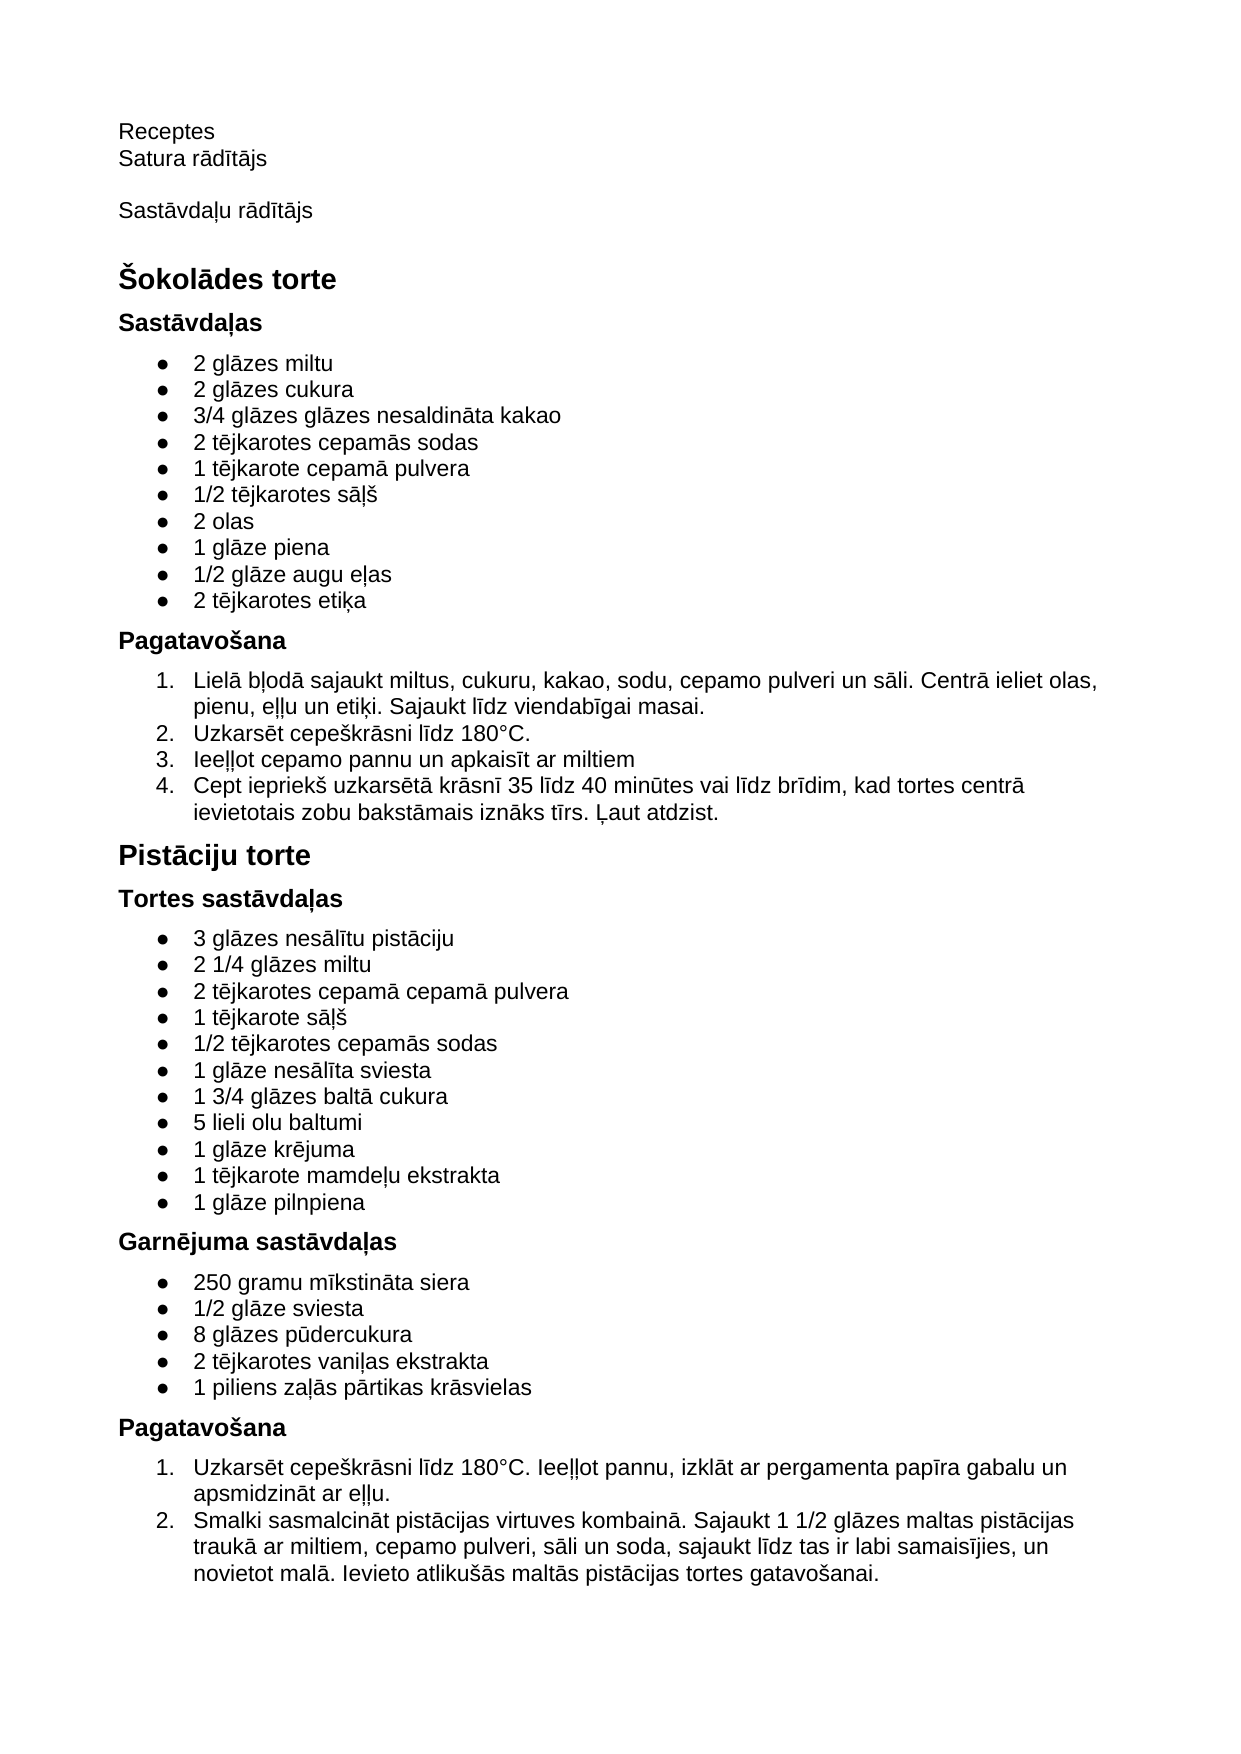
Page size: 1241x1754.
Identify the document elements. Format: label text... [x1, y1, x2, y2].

list Uzkarsēt cepeškrāsni līdz 180°C. [156, 720, 1122, 746]
list 1 glāze krējuma [156, 1136, 1122, 1162]
list 2 glāzes cukura [156, 376, 1122, 402]
list 1/2 tējkarotes sāļš [156, 481, 1122, 508]
subtitle Šokolādes torte [118, 262, 1122, 296]
list 2 tējkarotes etiķa [156, 587, 1122, 613]
list 1 glāze pilnpiena [156, 1188, 1122, 1215]
list 3 glāzes nesālītu pistāciju [156, 925, 1122, 951]
list 2 tējkarotes cepamā cepamā pulvera [156, 978, 1122, 1004]
list 2 glāzes miltu [156, 350, 1122, 376]
subtitle Pistāciju torte [118, 838, 1122, 871]
subtitle Sastāvdaļas [118, 308, 1122, 337]
list 3/4 glāzes glāzes nesaldināta kakao [156, 402, 1122, 429]
list 2 tējkarotes vaniļas ekstrakta [156, 1348, 1122, 1374]
list Uzkarsēt cepeškrāsni līdz 180°C. Ieeļļot pannu, izklāt ar pergamenta papīra gabalu un apsmidzināt ar eļļu. [156, 1454, 1122, 1507]
list 1 3/4 glāzes baltā cukura [156, 1083, 1122, 1109]
text Sastāvdaļu rādītājs [118, 197, 1122, 223]
list 2 1/4 glāzes miltu [156, 951, 1122, 978]
list 2 olas [156, 508, 1122, 534]
list 1 piliens zaļās pārtikas krāsvielas [156, 1374, 1122, 1400]
list 1 glāze piena [156, 534, 1122, 561]
list 5 lieli olu baltumi [156, 1109, 1122, 1136]
subtitle Tortes sastāvdaļas [118, 884, 1122, 912]
list 1 tējkarote cepamā pulvera [156, 455, 1122, 481]
text Satura rādītājs [118, 144, 1122, 171]
list 1/2 tējkarotes cepamās sodas [156, 1030, 1122, 1057]
list Smalki sasmalcināt pistācijas virtuves kombainā. Sajaukt 1 1/2 glāzes maltas pistācijas traukā ar miltiem, cepamo pulveri, sāli un soda, sajaukt līdz tas ir labi samaisījies, un novietot malā. Ievieto atlikušās maltās pistācijas tortes gatavošanai. [156, 1507, 1122, 1586]
subtitle Pagatavošana [118, 626, 1122, 654]
text Receptes [118, 118, 1122, 144]
list 250 gramu mīkstināta siera [156, 1268, 1122, 1295]
list 1/2 glāze augu eļas [156, 561, 1122, 587]
list 2 tējkarotes cepamās sodas [156, 429, 1122, 455]
list 1 tējkarote mamdeļu ekstrakta [156, 1162, 1122, 1188]
list 1 tējkarote sāļš [156, 1004, 1122, 1030]
list Lielā bļodā sajaukt miltus, cukuru, kakao, sodu, cepamo pulveri un sāli. Centrā ieliet olas, pienu, eļļu un etiķi. Sajaukt līdz viendabīgai masai. [156, 667, 1122, 720]
list 8 glāzes pūdercukura [156, 1321, 1122, 1348]
subtitle Garnējuma sastāvdaļas [118, 1227, 1122, 1256]
subtitle Pagatavošana [118, 1413, 1122, 1442]
list 1/2 glāze sviesta [156, 1295, 1122, 1321]
list Cept iepriekš uzkarsētā krāsnī 35 līdz 40 minūtes vai līdz brīdim, kad tortes centrā ievietotais zobu bakstāmais iznāks tīrs. Ļaut atdzist. [156, 772, 1122, 825]
list 1 glāze nesālīta sviesta [156, 1057, 1122, 1083]
list Ieeļļot cepamo pannu un apkaisīt ar miltiem [156, 746, 1122, 772]
